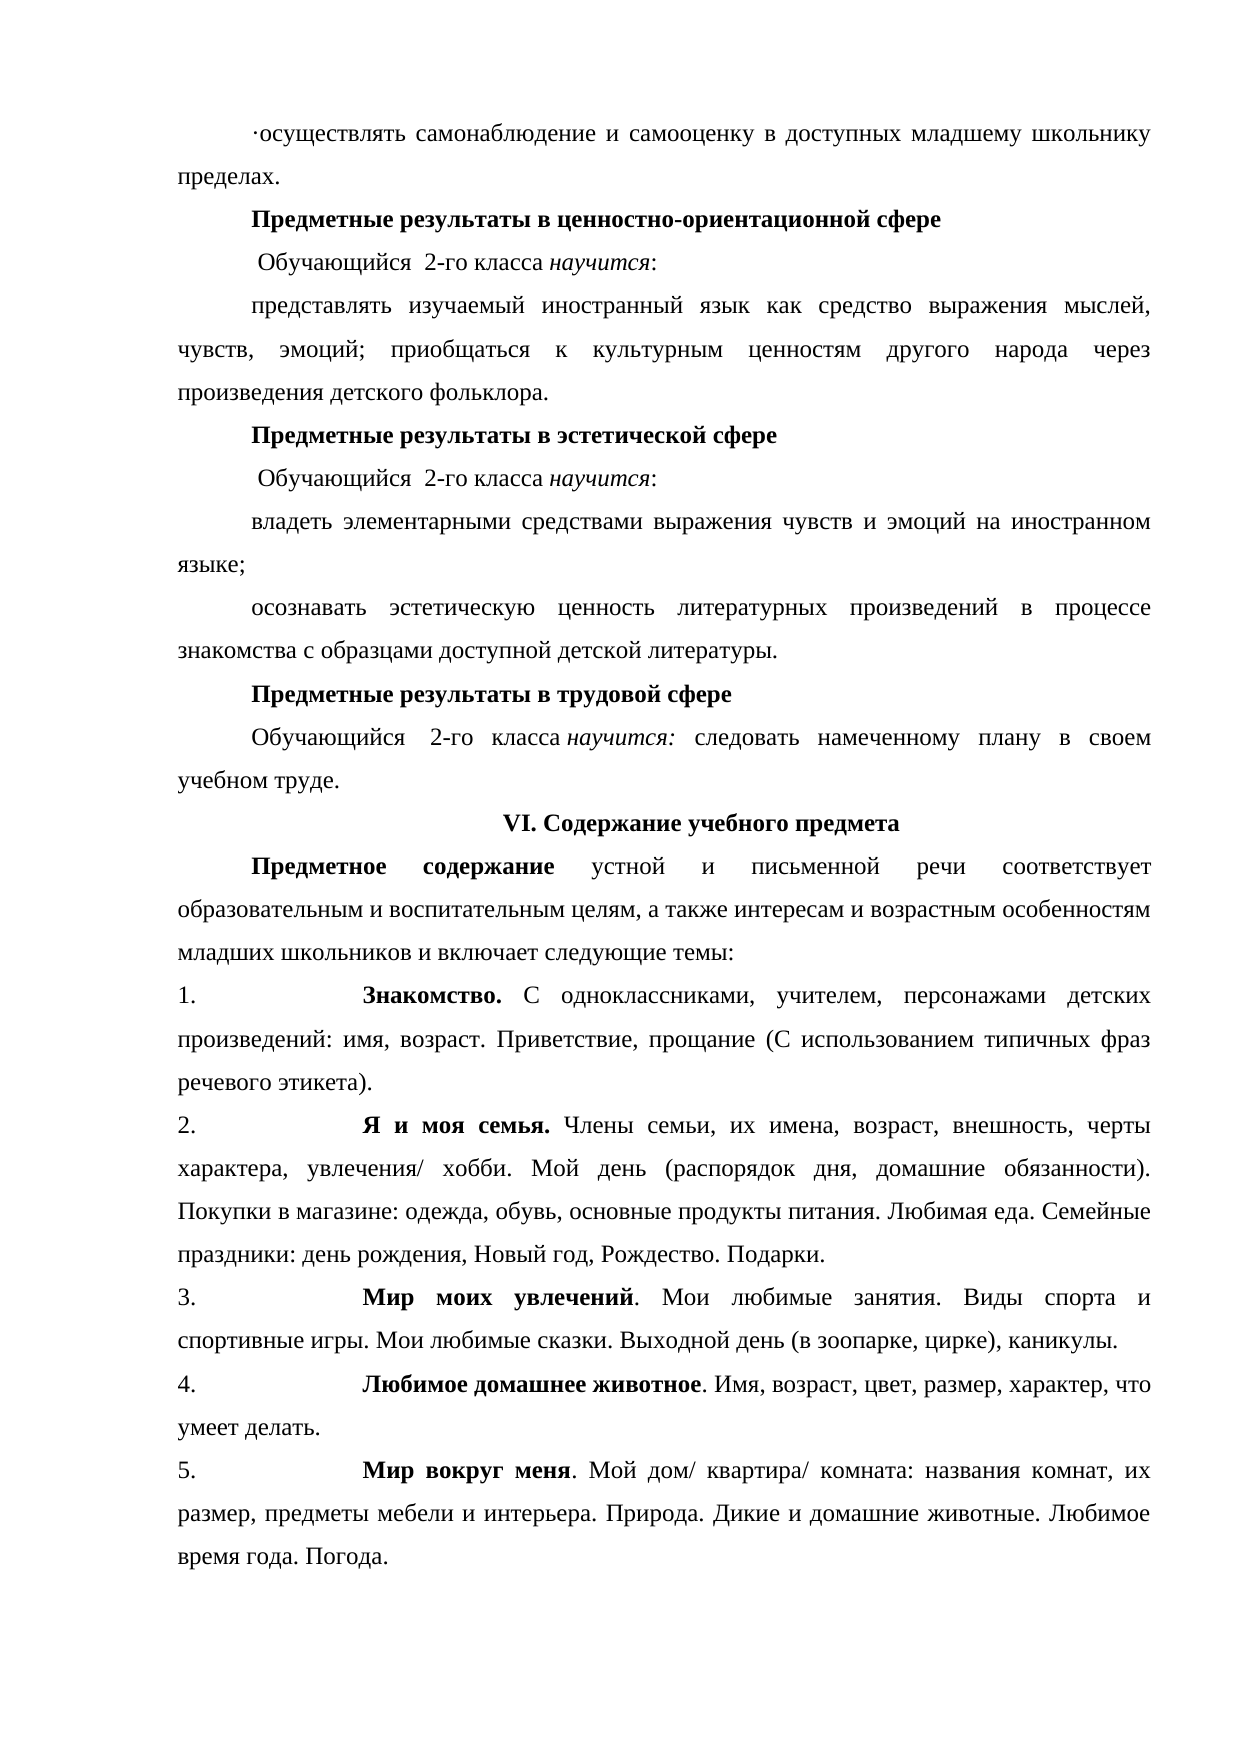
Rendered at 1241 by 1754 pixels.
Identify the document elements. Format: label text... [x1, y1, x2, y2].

text VI. Содержание учебного предмета [177, 808, 1152, 837]
text Предметные результаты в трудовой сфере [177, 679, 1152, 707]
text осознавать эстетическую ценность литературных произведений в процессе знакомства с образцами доступной детской литературы. [177, 592, 1152, 664]
list Мир вокруг меня. Мой дом/ квартира/ комната: названия комнат, их размер, предметы мебели и интерьера. Природа. Дикие и домашние животные. Любимое время года. Погода. [177, 1455, 1152, 1570]
text Предметные результаты в ценностно-ориентационной сфере [177, 204, 1152, 233]
list Мир моих увлечений. Мои любимые занятия. Виды спорта и спортивные игры. Мои любимые сказки. Выходной день (в зоопарке, цирке), каникулы. [177, 1282, 1152, 1354]
text представлять изучаемый иностранный язык как средство выражения мыслей, чувств, эмоций; приобщаться к культурным ценностям другого народа через произведения детского фольклора. [177, 291, 1152, 406]
text Обучающийся 2-го класса научится: следовать намеченному плану в своем учебном труде. [177, 722, 1152, 794]
text Предметные результаты в эстетической сфере [177, 420, 1152, 449]
text ·осуществлять самонаблюдение и самооценку в доступных младшему школьнику пределах. [177, 118, 1152, 190]
list Я и моя семья. Члены семьи, их имена, возраст, внешность, черты характера, увлечения/ хобби. Мой день (распорядок дня, домашние обязанности). Покупки в магазине: одежда, обувь, основные продукты питания. Любимая еда. Семейные праздники: день рождения, Новый год, Рождество. Подарки. [177, 1110, 1152, 1268]
list Знакомство. С одноклассниками, учителем, персонажами детских произведений: имя, возраст. Приветствие, прощание (С использованием типичных фраз речевого этикета). [177, 981, 1152, 1096]
list Любимое домашнее животное. Имя, возраст, цвет, размер, характер, что умеет делать. [177, 1369, 1152, 1441]
text Обучающийся 2-го класса научится: [177, 247, 1152, 276]
text владеть элементарными средствами выражения чувств и эмоций на иностранном языке; [177, 506, 1152, 578]
text Предметное содержание устной и письменной речи соответствует образовательным и воспитательным целям, а также интересам и возрастным особенностям младших школьников и включает следующие темы: [177, 851, 1152, 966]
text Обучающийся 2-го класса научится: [177, 463, 1152, 492]
